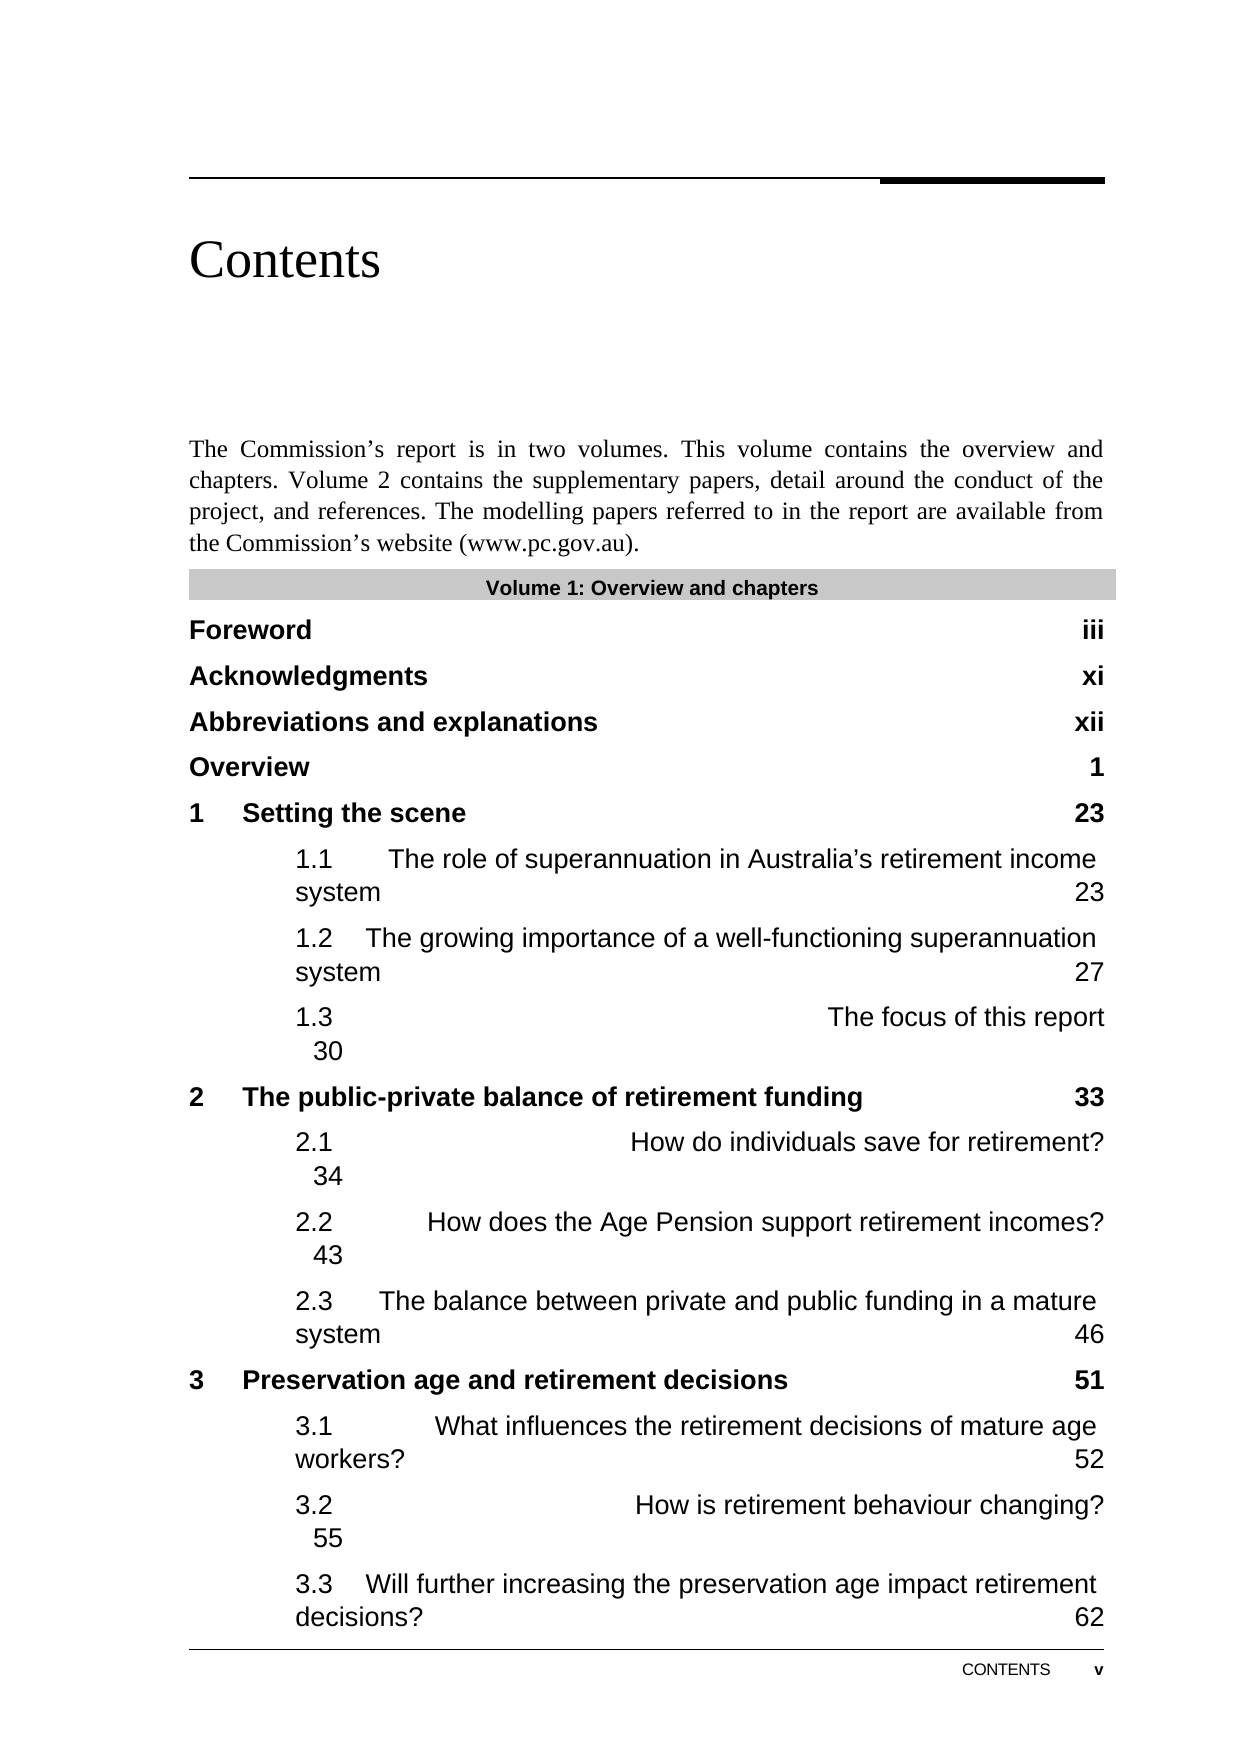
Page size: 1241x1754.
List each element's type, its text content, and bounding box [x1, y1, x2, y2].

subtitle Contents [189, 227, 1104, 290]
text The Commission’s report is in two volumes. This volume contains the overview and chapters. Volume 2 contains the supplementary papers, detail around the conduct of the project, and references. The modelling papers referred to in the report are available from the Commission’s website (www.pc.gov.au). [189, 431, 1104, 556]
text 1.1 The role of superannuation in Australia’s retirement income system 23 [295, 842, 1104, 908]
text 2.2 How does the Age Pension support retirement incomes? 43 [295, 1204, 1104, 1271]
text 3.2 How is retirement behaviour changing? 55 [295, 1488, 1104, 1554]
text Abbreviations and explanations xii [189, 704, 1016, 738]
text 3.3 Will further increasing the preservation age impact retirement decisions? 62 [295, 1567, 1104, 1633]
text 3.1 What influences the retirement decisions of mature age workers? 52 [295, 1408, 1104, 1475]
text 2.3 The balance between private and public funding in a mature system 46 [295, 1283, 1104, 1350]
text 3 Preservation age and retirement decisions 51 [189, 1363, 1016, 1396]
text 1.2 The growing importance of a well-functioning superannuation system 27 [295, 921, 1104, 988]
table_header Volume 1: Overview and chapters [189, 569, 1116, 600]
text 2.1 How do individuals save for retirement? 34 [295, 1125, 1104, 1192]
text Overview 1 [189, 750, 1016, 783]
text Foreword iii [189, 613, 1016, 646]
text 1 Setting the scene 23 [189, 796, 1016, 829]
text 2 The public-private balance of retirement funding 33 [189, 1079, 1016, 1113]
text 1.3 The focus of this report 30 [295, 1000, 1104, 1067]
text Acknowledgments xi [189, 658, 1016, 692]
